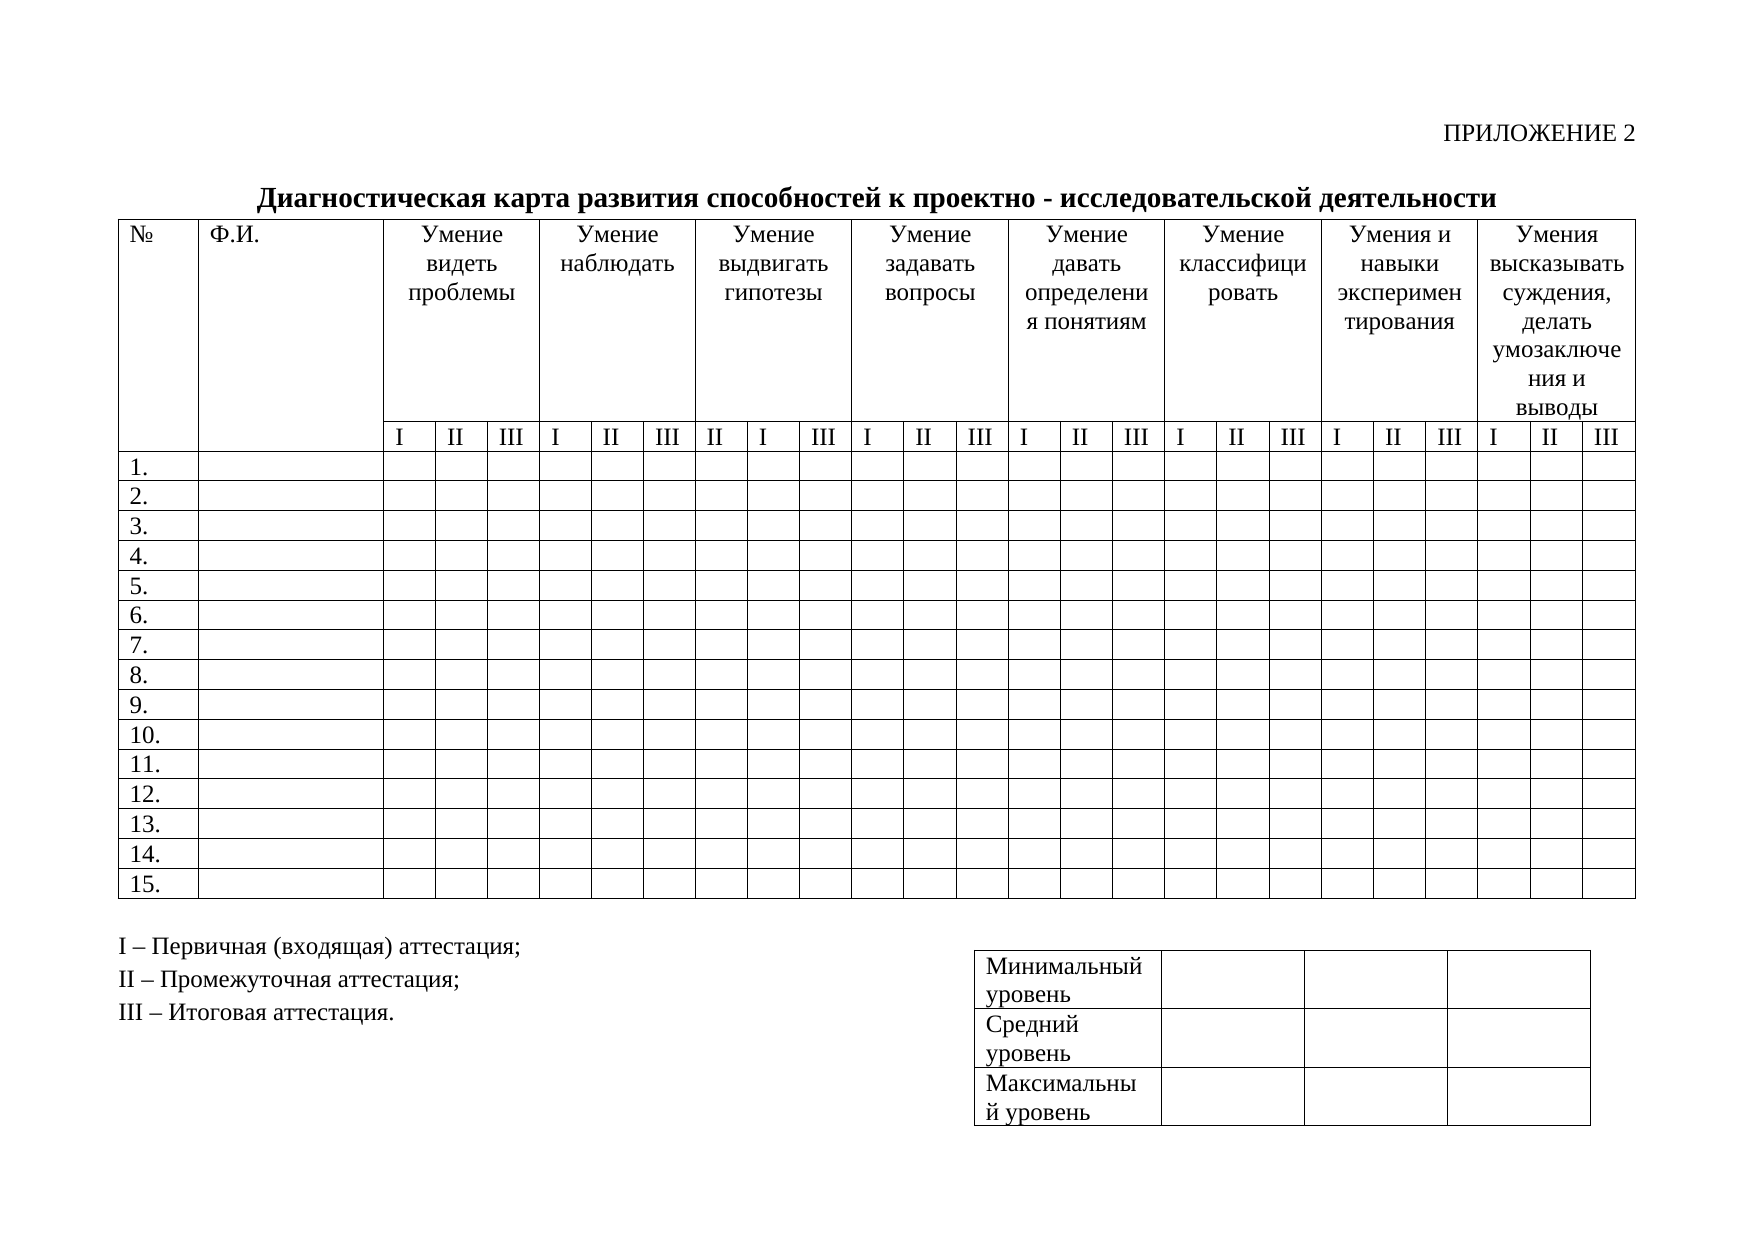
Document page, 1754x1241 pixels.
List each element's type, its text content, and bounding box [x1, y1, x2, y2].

table_cell [1217, 481, 1269, 510]
table_cell [436, 571, 487, 599]
table_cell II [1531, 422, 1582, 451]
table_cell [1322, 690, 1373, 719]
table_cell [119, 720, 198, 748]
table_cell [800, 660, 851, 689]
table_header Умение видеть проблемы [384, 220, 539, 421]
table_cell [957, 779, 1008, 808]
table_cell [644, 601, 695, 629]
table_cell [119, 601, 198, 629]
table_cell [904, 541, 956, 570]
table_cell [1322, 809, 1373, 838]
table_cell [384, 839, 435, 868]
table_cell [1061, 571, 1112, 599]
table_cell [800, 452, 851, 480]
table_cell [384, 869, 435, 897]
table_cell [199, 839, 383, 868]
table_cell [1217, 720, 1269, 748]
table_cell [119, 452, 198, 480]
table_cell I [1165, 422, 1216, 451]
table_cell [199, 601, 383, 629]
table_cell [1322, 511, 1373, 540]
table_cell [592, 601, 643, 629]
table_cell [1478, 839, 1530, 868]
table_cell [644, 452, 695, 480]
table_cell [696, 601, 747, 629]
table_cell [1217, 779, 1269, 808]
table_cell [1583, 750, 1635, 778]
table_cell [1061, 452, 1112, 480]
table_cell [1113, 481, 1164, 510]
table_cell [384, 630, 435, 659]
table_cell [1009, 541, 1060, 570]
table_cell III [1583, 422, 1635, 451]
table_cell [1009, 779, 1060, 808]
table_cell [1478, 720, 1530, 748]
table_cell [852, 750, 903, 778]
table_cell [540, 750, 591, 778]
table_cell [540, 630, 591, 659]
table_cell [384, 511, 435, 540]
table_cell [1374, 452, 1425, 480]
table_cell [1165, 481, 1216, 510]
table_cell [696, 720, 747, 748]
table_cell [1165, 541, 1216, 570]
table_cell [199, 452, 383, 480]
table_cell [1009, 750, 1060, 778]
table_cell [904, 601, 956, 629]
table_cell [1478, 541, 1530, 570]
table_cell [748, 750, 799, 778]
table_cell [852, 452, 903, 480]
table_cell [1322, 779, 1373, 808]
table_cell [1531, 839, 1582, 868]
table_cell [1478, 481, 1530, 510]
table_cell [540, 869, 591, 897]
table_cell [1113, 630, 1164, 659]
table_cell [904, 690, 956, 719]
table_cell [1426, 869, 1477, 897]
table_cell [1270, 779, 1321, 808]
table_cell [1583, 779, 1635, 808]
table_cell [436, 869, 487, 897]
table_cell [488, 660, 539, 689]
table_cell [119, 690, 198, 719]
table_cell [852, 630, 903, 659]
table_cell [904, 869, 956, 897]
table_cell [1009, 481, 1060, 510]
table_cell [1583, 630, 1635, 659]
table_cell [1426, 601, 1477, 629]
table_cell [1478, 601, 1530, 629]
table_cell [644, 869, 695, 897]
table_cell [904, 630, 956, 659]
table_cell [488, 511, 539, 540]
table_cell [488, 839, 539, 868]
table_cell [800, 809, 851, 838]
table_cell [800, 750, 851, 778]
table_cell [1009, 809, 1060, 838]
table_cell [1217, 511, 1269, 540]
table_cell [1374, 481, 1425, 510]
table_cell [1009, 660, 1060, 689]
table_cell [540, 511, 591, 540]
table_cell [1217, 869, 1269, 897]
table_cell [1113, 809, 1164, 838]
table_cell [644, 839, 695, 868]
table_cell [1426, 720, 1477, 748]
text III – Итоговая аттестация. [118, 997, 971, 1026]
table_cell [1113, 452, 1164, 480]
table_cell [1113, 839, 1164, 868]
table_cell [1583, 869, 1635, 897]
table_cell [904, 660, 956, 689]
table_cell [488, 541, 539, 570]
table_cell [1531, 690, 1582, 719]
table_cell [1061, 869, 1112, 897]
table_cell [436, 690, 487, 719]
table_cell [1217, 452, 1269, 480]
table_cell [592, 541, 643, 570]
table_header Умение классифицировать [1165, 220, 1321, 421]
table_cell [199, 511, 383, 540]
table_cell I [1478, 422, 1530, 451]
table_cell [800, 869, 851, 897]
table_cell [592, 779, 643, 808]
table_cell [852, 541, 903, 570]
table_cell [199, 809, 383, 838]
table_cell [644, 809, 695, 838]
table_cell [1583, 511, 1635, 540]
table_cell [1426, 481, 1477, 510]
table_cell [1270, 571, 1321, 599]
table_cell III [957, 422, 1008, 451]
table_cell [1583, 720, 1635, 748]
table_cell [384, 660, 435, 689]
table_cell [592, 869, 643, 897]
table_cell [1009, 869, 1060, 897]
table_cell [696, 750, 747, 778]
table_cell [800, 690, 851, 719]
table_cell [852, 779, 903, 808]
table_cell [119, 511, 198, 540]
table_cell [119, 541, 198, 570]
table_cell [957, 630, 1008, 659]
table_cell [1113, 511, 1164, 540]
table_cell I [1322, 422, 1373, 451]
table_cell [119, 660, 198, 689]
table_cell [436, 511, 487, 540]
table_cell [1009, 511, 1060, 540]
table_cell [1217, 601, 1269, 629]
table_cell [119, 809, 198, 838]
table_cell [540, 690, 591, 719]
table_cell II [696, 422, 747, 451]
table_cell [488, 779, 539, 808]
table_cell [1478, 660, 1530, 689]
table_cell [1061, 839, 1112, 868]
table_cell [1061, 750, 1112, 778]
table_cell [748, 601, 799, 629]
table_cell III [1426, 422, 1477, 451]
table_cell [436, 601, 487, 629]
table_cell [1165, 690, 1216, 719]
table_cell [644, 511, 695, 540]
table_cell [384, 452, 435, 480]
table_cell [1583, 690, 1635, 719]
table_cell [800, 839, 851, 868]
table_cell [852, 809, 903, 838]
table_cell [1009, 839, 1060, 868]
table_cell [1583, 660, 1635, 689]
table_cell I [1009, 422, 1060, 451]
table_cell [852, 571, 903, 599]
table_cell [1478, 869, 1530, 897]
table_cell [1322, 601, 1373, 629]
table_cell I [540, 422, 591, 451]
table_cell [800, 481, 851, 510]
table_cell [1322, 630, 1373, 659]
table_cell [1061, 690, 1112, 719]
table_cell [540, 779, 591, 808]
table_cell [1478, 779, 1530, 808]
table_cell [540, 720, 591, 748]
table_cell [1009, 630, 1060, 659]
table_cell [1165, 750, 1216, 778]
table_cell [540, 571, 591, 599]
table_cell [119, 839, 198, 868]
table_cell [1270, 541, 1321, 570]
table_cell [800, 779, 851, 808]
table_cell [1531, 452, 1582, 480]
table_cell [1061, 481, 1112, 510]
table_cell [957, 809, 1008, 838]
table_cell [1426, 571, 1477, 599]
table_cell [1113, 750, 1164, 778]
table_cell [1217, 571, 1269, 599]
table_cell [748, 779, 799, 808]
table_header Умение наблюдать [540, 220, 695, 421]
table_cell [957, 690, 1008, 719]
table_cell [1531, 779, 1582, 808]
table_cell [488, 720, 539, 748]
table_cell [1270, 481, 1321, 510]
table_cell [384, 690, 435, 719]
table_cell [852, 869, 903, 897]
table_cell [119, 630, 198, 659]
table_cell [436, 809, 487, 838]
table_cell III [1270, 422, 1321, 451]
table_cell [540, 660, 591, 689]
table_cell [748, 541, 799, 570]
table_cell [1583, 839, 1635, 868]
table_cell [1426, 541, 1477, 570]
table_cell [592, 630, 643, 659]
table_cell [1322, 869, 1373, 897]
table_cell [1165, 869, 1216, 897]
table_cell [696, 511, 747, 540]
table_cell [1270, 452, 1321, 480]
table_cell [800, 571, 851, 599]
table_cell [1531, 481, 1582, 510]
table_cell [1217, 750, 1269, 778]
table_cell [904, 809, 956, 838]
table_cell [1217, 541, 1269, 570]
table_cell [1374, 779, 1425, 808]
table_cell [1583, 571, 1635, 599]
table_cell [488, 571, 539, 599]
table_cell [1583, 452, 1635, 480]
table_cell [1478, 452, 1530, 480]
table_cell [957, 601, 1008, 629]
table_cell [384, 541, 435, 570]
table_cell III [800, 422, 851, 451]
table_cell [904, 779, 956, 808]
table_cell [1061, 630, 1112, 659]
table_header Умения высказывать суждения, делать умозаключения и выводы [1478, 220, 1635, 421]
table_cell [852, 839, 903, 868]
table_cell [436, 541, 487, 570]
table_cell [199, 779, 383, 808]
table_cell [1374, 720, 1425, 748]
table_cell [644, 690, 695, 719]
table_cell [1374, 630, 1425, 659]
table_cell [1061, 511, 1112, 540]
table_cell III [488, 422, 539, 451]
table_cell [436, 481, 487, 510]
table_cell [904, 839, 956, 868]
table_cell [1322, 750, 1373, 778]
table_cell [1270, 750, 1321, 778]
table_cell [957, 869, 1008, 897]
table_cell [904, 481, 956, 510]
table_cell [1531, 809, 1582, 838]
table_cell [1322, 660, 1373, 689]
table_cell [800, 720, 851, 748]
table_cell [384, 750, 435, 778]
table_cell [436, 630, 487, 659]
table_cell [592, 809, 643, 838]
table_cell [199, 720, 383, 748]
table_cell [384, 720, 435, 748]
table_cell [384, 571, 435, 599]
table_cell [1165, 779, 1216, 808]
table_cell [1270, 720, 1321, 748]
table_cell [904, 452, 956, 480]
table_cell [436, 839, 487, 868]
table_cell [852, 720, 903, 748]
table_cell [592, 750, 643, 778]
table_cell [748, 869, 799, 897]
table_cell [696, 541, 747, 570]
table_cell [384, 601, 435, 629]
table_cell [957, 571, 1008, 599]
table_cell [1478, 750, 1530, 778]
table_cell [1217, 690, 1269, 719]
table_cell [1583, 541, 1635, 570]
table_cell [1426, 779, 1477, 808]
table_cell [592, 690, 643, 719]
table_cell [1426, 809, 1477, 838]
table_cell [1583, 481, 1635, 510]
table_cell [540, 839, 591, 868]
table_cell [488, 452, 539, 480]
table_cell [748, 511, 799, 540]
table_cell [1374, 839, 1425, 868]
table_cell [384, 779, 435, 808]
table_cell [1426, 750, 1477, 778]
table_cell [696, 452, 747, 480]
table_cell [644, 720, 695, 748]
table_cell [1165, 511, 1216, 540]
table_cell [1217, 660, 1269, 689]
table_cell [1374, 571, 1425, 599]
table_cell [1426, 511, 1477, 540]
table_cell [1531, 869, 1582, 897]
table_cell [800, 541, 851, 570]
table_cell [1165, 720, 1216, 748]
table_cell [1426, 452, 1477, 480]
table_cell [488, 630, 539, 659]
table_cell [199, 541, 383, 570]
table_cell [1583, 809, 1635, 838]
table_cell [852, 660, 903, 689]
table_cell [748, 481, 799, 510]
table_cell [1217, 630, 1269, 659]
table_cell [119, 571, 198, 599]
table_cell [696, 660, 747, 689]
table_cell [644, 660, 695, 689]
table_cell [1113, 541, 1164, 570]
table_cell [199, 660, 383, 689]
table_cell [1531, 750, 1582, 778]
table_cell [748, 839, 799, 868]
table_cell [696, 481, 747, 510]
table_cell [696, 839, 747, 868]
table_cell [644, 481, 695, 510]
table_cell [748, 452, 799, 480]
table_cell [957, 839, 1008, 868]
table_cell [800, 630, 851, 659]
table_header Умение задавать вопросы [852, 220, 1008, 421]
table_cell [540, 481, 591, 510]
table_cell [1165, 601, 1216, 629]
table_cell [748, 571, 799, 599]
table_cell [592, 839, 643, 868]
table_cell [1113, 690, 1164, 719]
table_cell [199, 630, 383, 659]
table_cell [1322, 571, 1373, 599]
table_cell [199, 481, 383, 510]
table_cell [644, 571, 695, 599]
table_cell [1322, 839, 1373, 868]
table_cell [1270, 869, 1321, 897]
table_cell [540, 601, 591, 629]
table_cell [592, 660, 643, 689]
table_cell [696, 630, 747, 659]
table_cell [1426, 690, 1477, 719]
table_cell [488, 481, 539, 510]
table_cell [1531, 571, 1582, 599]
table_cell [1270, 660, 1321, 689]
table_cell [644, 779, 695, 808]
table_cell [384, 809, 435, 838]
table_cell [1061, 660, 1112, 689]
table_header Умения и навыки экспериментирования [1322, 220, 1477, 421]
table_cell [800, 511, 851, 540]
table_cell [957, 511, 1008, 540]
table_cell [1009, 571, 1060, 599]
table_cell [1374, 809, 1425, 838]
table_cell [1374, 750, 1425, 778]
table_cell [592, 571, 643, 599]
table_cell [1165, 630, 1216, 659]
table_cell [436, 779, 487, 808]
table_cell [1531, 511, 1582, 540]
table_cell [488, 869, 539, 897]
table_cell [1270, 839, 1321, 868]
table_cell [1270, 601, 1321, 629]
table_cell [1270, 690, 1321, 719]
table_cell [1270, 630, 1321, 659]
text II – Промежуточная аттестация; [118, 964, 971, 993]
table_cell [696, 779, 747, 808]
table_cell [1583, 601, 1635, 629]
table_cell [540, 541, 591, 570]
table_cell [1009, 690, 1060, 719]
table_cell [852, 481, 903, 510]
table_cell [1531, 720, 1582, 748]
table_header Ф.И. [199, 220, 383, 451]
table_cell [1113, 869, 1164, 897]
table_cell [592, 452, 643, 480]
table_cell [1478, 511, 1530, 540]
text I – Первичная (входящая) аттестация; [118, 931, 1636, 960]
table_cell I [852, 422, 903, 451]
table_cell [1322, 541, 1373, 570]
table_cell [1531, 601, 1582, 629]
table_cell [119, 779, 198, 808]
table_cell [748, 809, 799, 838]
table_cell [1478, 571, 1530, 599]
table_cell II [904, 422, 956, 451]
table_cell [1478, 630, 1530, 659]
table_cell [696, 690, 747, 719]
table_cell [852, 690, 903, 719]
table_cell [592, 511, 643, 540]
table_cell [1478, 690, 1530, 719]
table_cell II [1374, 422, 1425, 451]
table_cell [1061, 809, 1112, 838]
table_cell [119, 750, 198, 778]
table_cell [748, 660, 799, 689]
table_cell II [1217, 422, 1269, 451]
table_cell [1113, 571, 1164, 599]
table_cell [957, 720, 1008, 748]
table_cell [1374, 601, 1425, 629]
table_cell II [1061, 422, 1112, 451]
table_cell [1165, 660, 1216, 689]
table_header Умение давать определения понятиям [1009, 220, 1164, 421]
table_cell [957, 452, 1008, 480]
table_cell [1009, 720, 1060, 748]
table_cell [1374, 869, 1425, 897]
table_cell [696, 869, 747, 897]
table_cell [957, 481, 1008, 510]
table_cell [1426, 660, 1477, 689]
table_cell [1061, 541, 1112, 570]
table_cell [1322, 452, 1373, 480]
table_cell [436, 452, 487, 480]
table_cell I [384, 422, 435, 451]
table_cell [384, 481, 435, 510]
table_cell [1270, 809, 1321, 838]
table_cell [1426, 630, 1477, 659]
table_cell [1113, 779, 1164, 808]
table_cell [1165, 839, 1216, 868]
table_cell [488, 750, 539, 778]
table_cell [540, 452, 591, 480]
table_cell [644, 541, 695, 570]
table_cell [1531, 660, 1582, 689]
table_cell [436, 660, 487, 689]
table_cell [1374, 511, 1425, 540]
table_cell [1061, 601, 1112, 629]
table_cell [748, 690, 799, 719]
table_cell [119, 481, 198, 510]
table_cell [488, 601, 539, 629]
table_cell [1322, 481, 1373, 510]
table_cell [436, 720, 487, 748]
table_cell [1113, 601, 1164, 629]
table_cell [1531, 630, 1582, 659]
table_cell [904, 511, 956, 540]
table_cell III [1113, 422, 1164, 451]
table_cell [957, 750, 1008, 778]
table_cell [436, 750, 487, 778]
table_cell [1009, 452, 1060, 480]
table_header № [119, 220, 198, 451]
text ПРИЛОЖЕНИЕ 2 [118, 118, 1636, 147]
table_cell [957, 541, 1008, 570]
table_cell [1426, 839, 1477, 868]
table_cell [696, 571, 747, 599]
table_cell [1061, 720, 1112, 748]
table_cell I [748, 422, 799, 451]
table_cell [1217, 839, 1269, 868]
table_cell [199, 750, 383, 778]
table_cell [592, 481, 643, 510]
table_cell [748, 630, 799, 659]
table_cell [488, 809, 539, 838]
table_cell [800, 601, 851, 629]
table_cell [1009, 601, 1060, 629]
table_cell [1113, 720, 1164, 748]
table_cell [540, 809, 591, 838]
table_cell [1165, 571, 1216, 599]
text Диагностическая карта развития способностей к проектно - исследовательской деятельности [118, 180, 1636, 213]
table_cell [644, 750, 695, 778]
table_cell [199, 690, 383, 719]
table_cell [1322, 720, 1373, 748]
table_cell [696, 809, 747, 838]
table_cell [119, 869, 198, 897]
table_cell [1478, 809, 1530, 838]
table_cell [852, 511, 903, 540]
table_header Умение выдвигать гипотезы [696, 220, 851, 421]
table_cell [1061, 779, 1112, 808]
table_cell [1217, 809, 1269, 838]
table_cell [1531, 541, 1582, 570]
table_cell III [644, 422, 695, 451]
table_cell [852, 601, 903, 629]
table_cell [1374, 690, 1425, 719]
table_cell [904, 571, 956, 599]
table_cell [199, 571, 383, 599]
table_cell [1374, 541, 1425, 570]
table_cell [644, 630, 695, 659]
table_cell [488, 690, 539, 719]
table_cell II [592, 422, 643, 451]
table_cell [904, 750, 956, 778]
table_cell [199, 869, 383, 897]
table_cell [904, 720, 956, 748]
table_cell [1165, 809, 1216, 838]
table_cell [1374, 660, 1425, 689]
table_cell [1165, 452, 1216, 480]
table_cell [748, 720, 799, 748]
table_cell [957, 660, 1008, 689]
table_cell II [436, 422, 487, 451]
table_cell [592, 720, 643, 748]
table_cell [1270, 511, 1321, 540]
table_cell [1113, 660, 1164, 689]
